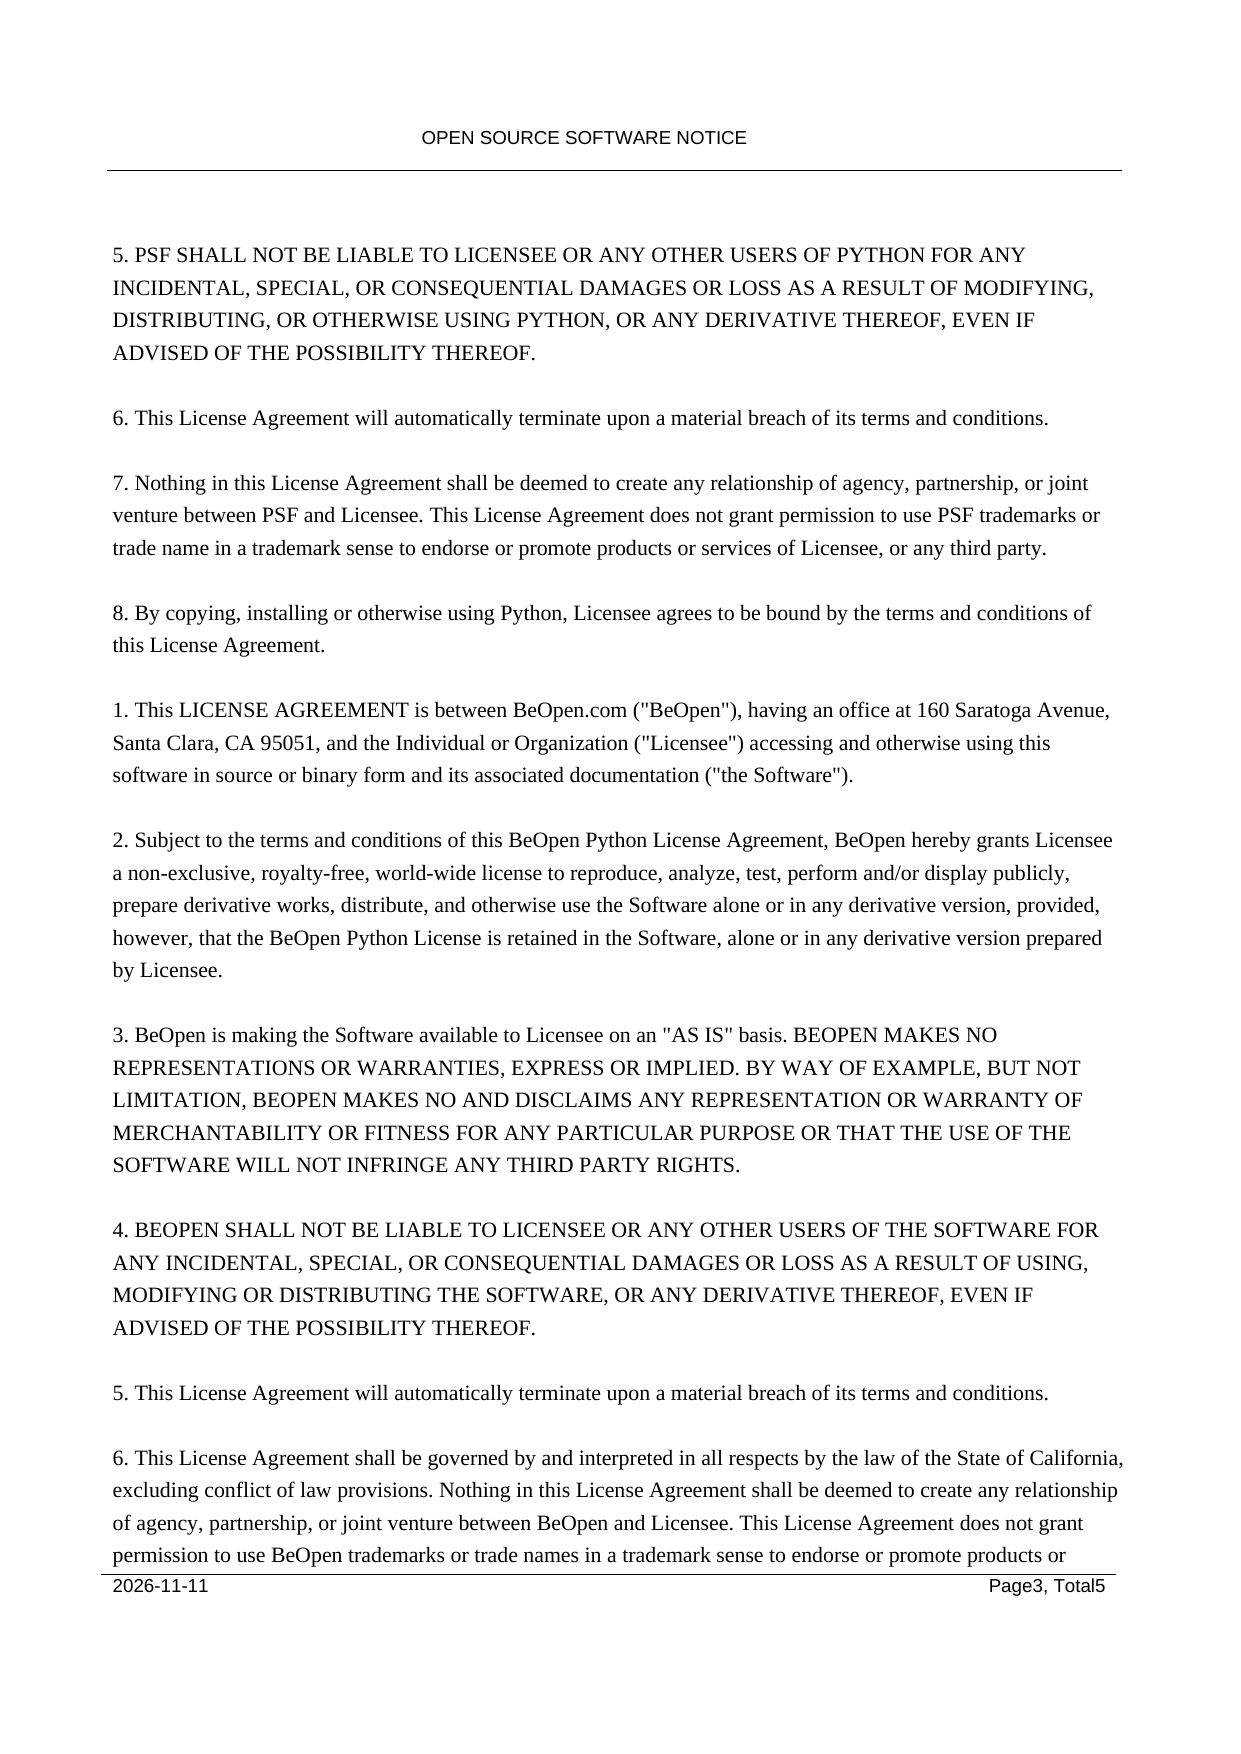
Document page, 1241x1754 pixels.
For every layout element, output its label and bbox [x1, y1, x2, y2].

text [112, 206, 1128, 1571]
